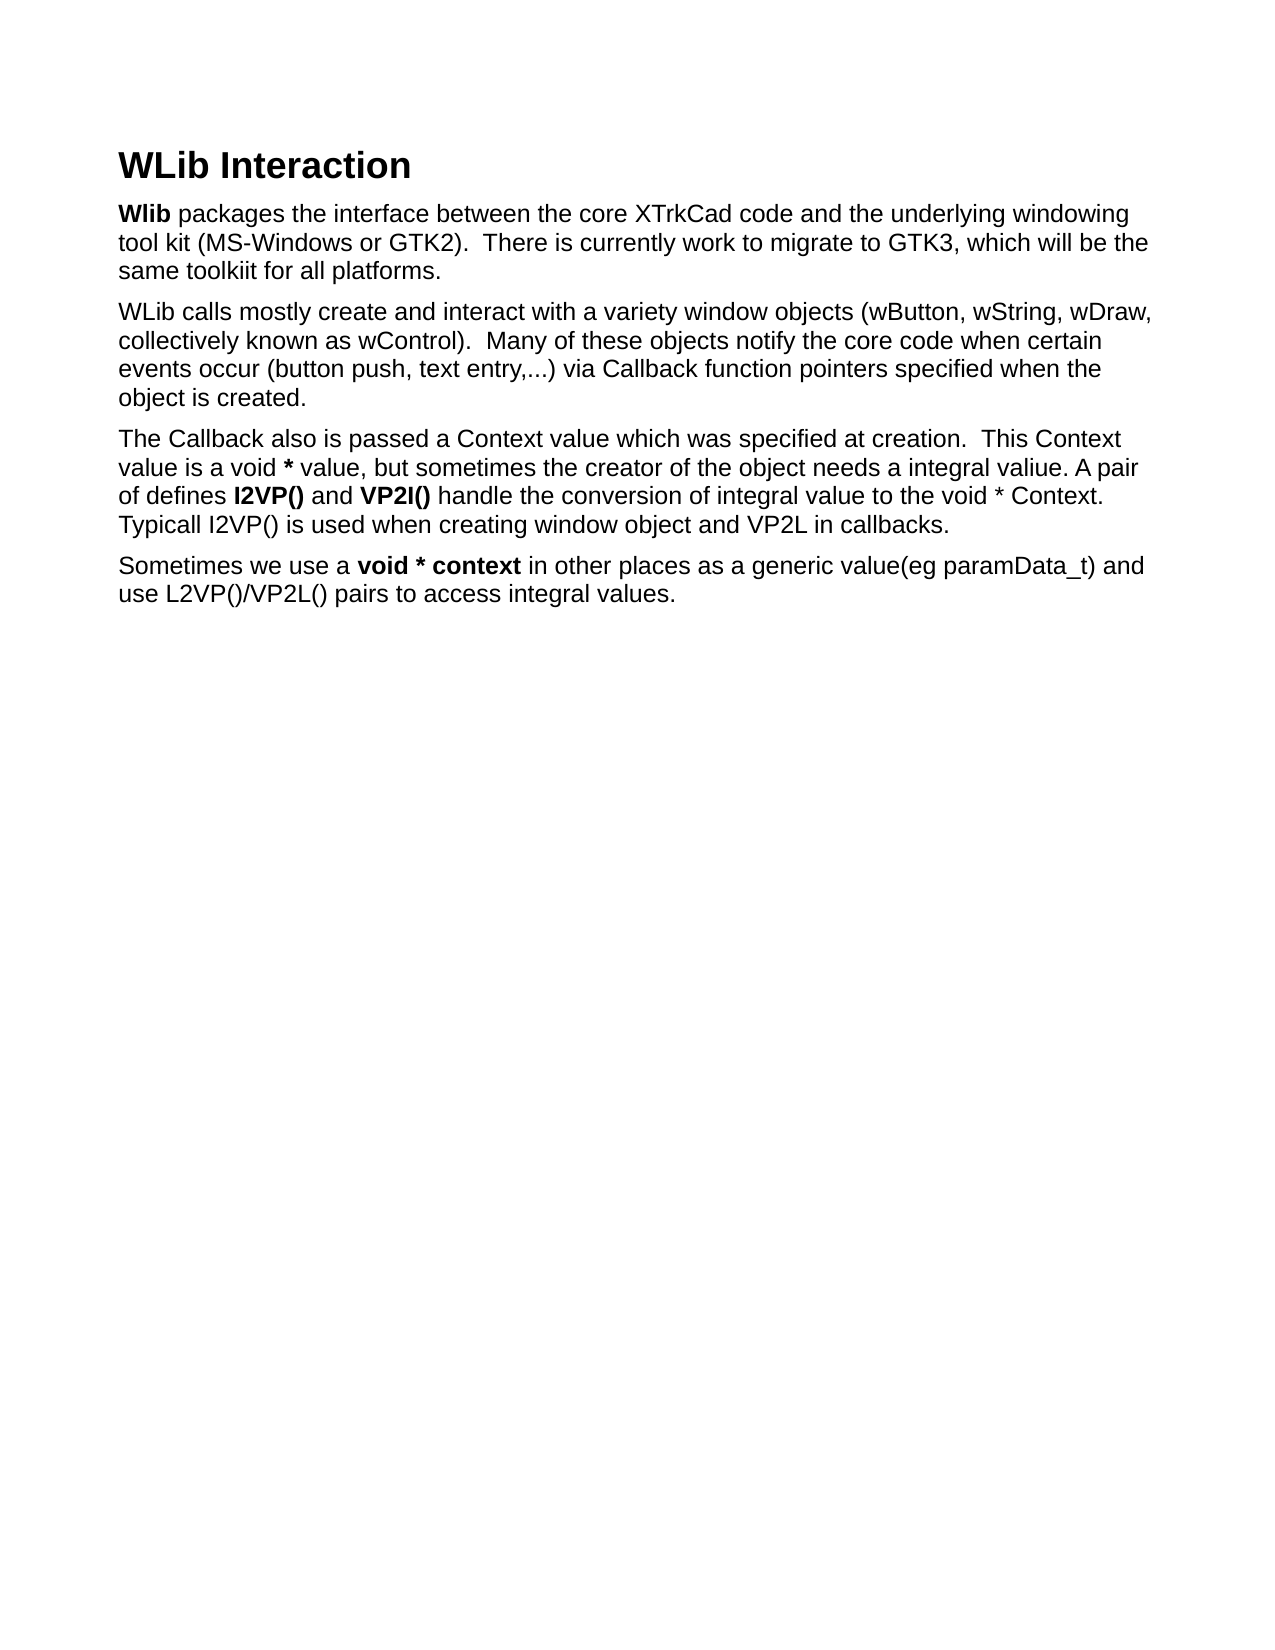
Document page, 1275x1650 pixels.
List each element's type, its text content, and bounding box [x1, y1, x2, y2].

list Wlib packages the interface between the core XTrkCad code and the underlying windowing tool kit (MS-Windows or GTK2). There is currently work to migrate to GTK3, which will be the same toolkiit for all platforms. [118, 199, 1157, 285]
list WLib calls mostly create and interact with a variety window objects (wButton, wString, wDraw, collectively known as wControl). Many of these objects notify the core code when certain events occur (button push, text entry,...) via Callback function pointers specified when the object is created. [118, 297, 1157, 412]
subtitle WLib Interaction [118, 143, 1157, 186]
list Sometimes we use a void * context in other places as a generic value(eg paramData_t) and use L2VP()/VP2L() pairs to access integral values. [118, 551, 1157, 608]
list The Callback also is passed a Context value which was specified at creation. This Context value is a void * value, but sometimes the creator of the object needs a integral valiue. A pair of defines I2VP() and VP2I() handle the conversion of integral value to the void * Context. Typicall I2VP() is used when creating window object and VP2L in callbacks. [118, 424, 1157, 539]
